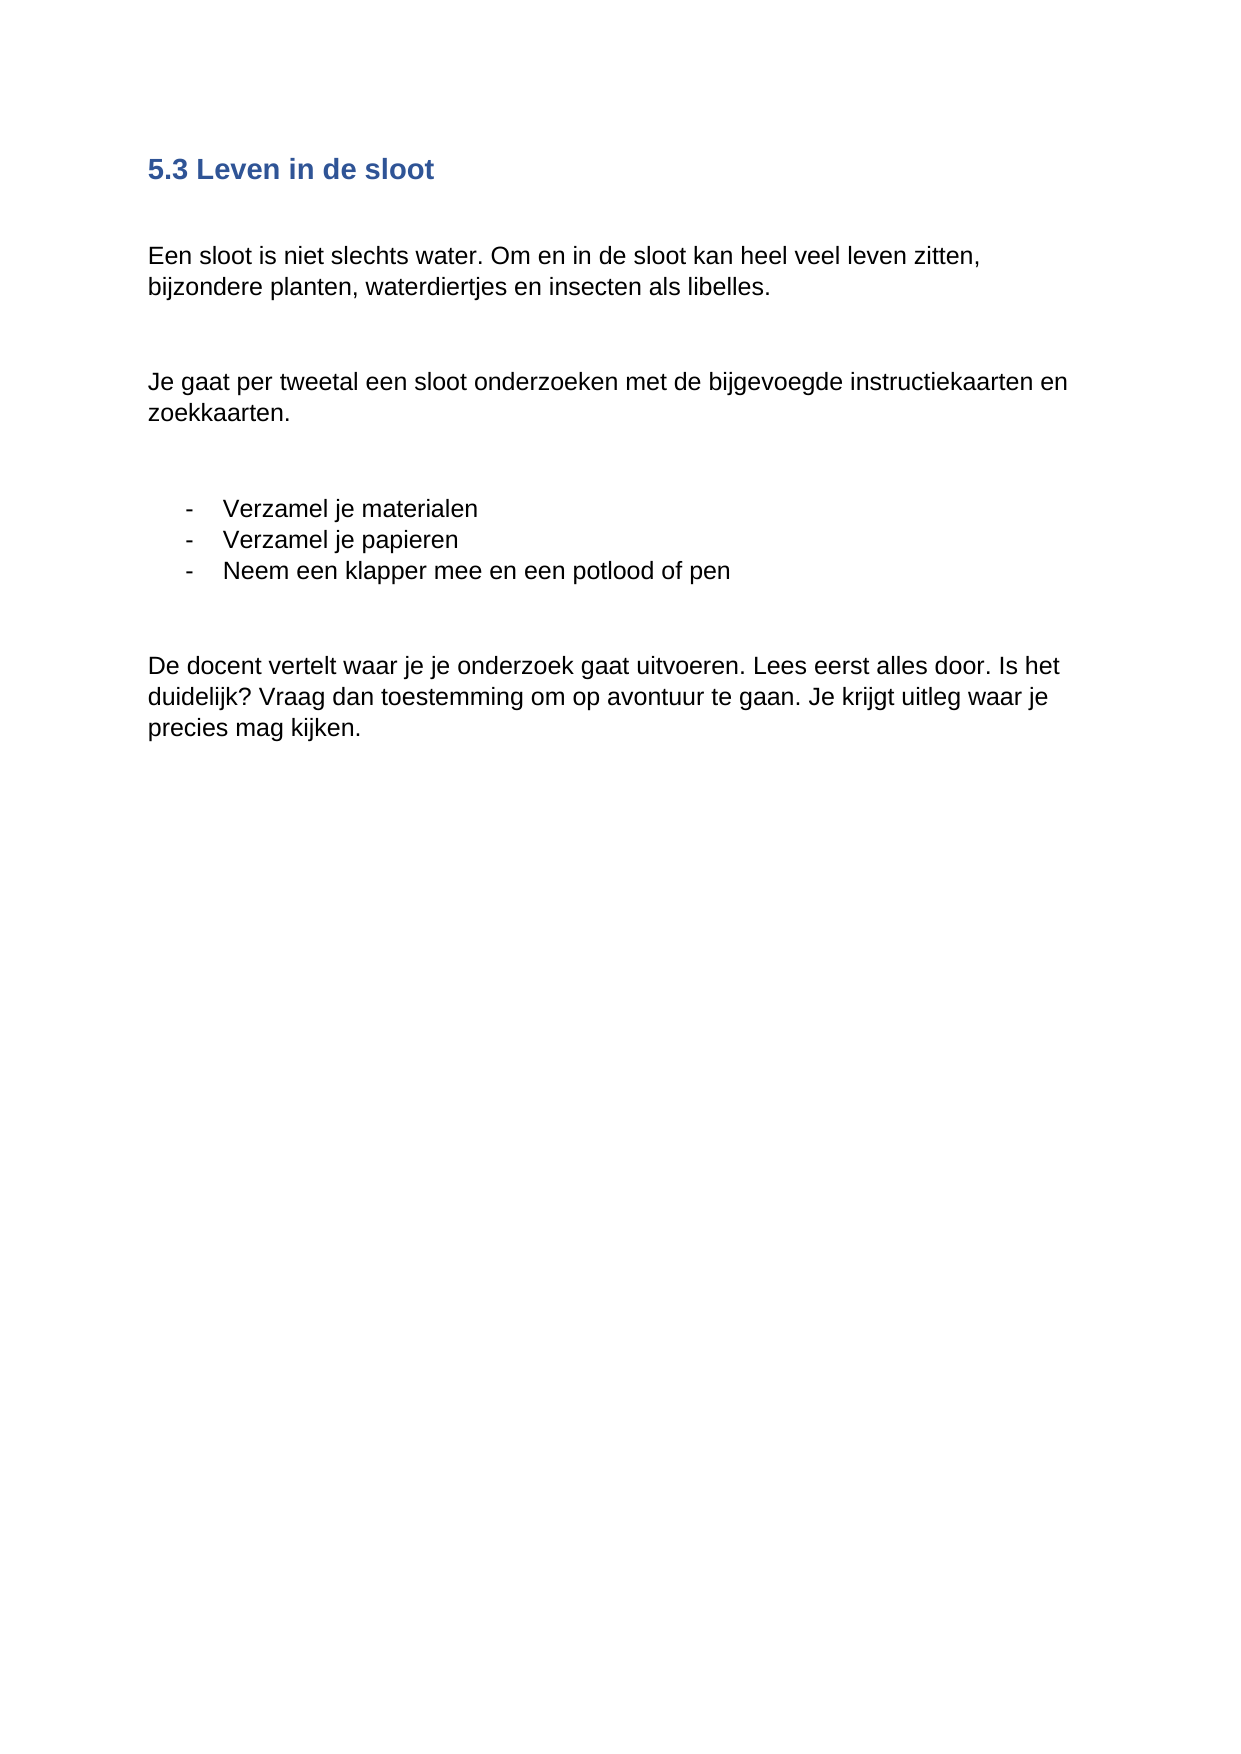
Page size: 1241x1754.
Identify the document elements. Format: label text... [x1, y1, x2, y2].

list Verzamel je materialen [185, 494, 1093, 522]
list Verzamel je papieren [185, 525, 1093, 553]
list Neem een klapper mee en een potlood of pen [185, 556, 1093, 584]
text De docent vertelt waar je je onderzoek gaat uitvoeren. Lees eerst alles door. Is het duidelijk? Vraag dan toestemming om op avontuur te gaan. Je krijgt uitleg waar je precies mag kijken. [148, 651, 1093, 742]
text Je gaat per tweetal een sloot onderzoeken met de bijgevoegde instructiekaarten en zoekkaarten. [148, 367, 1093, 427]
subtitle 5.3 Leven in de sloot [148, 152, 1093, 185]
text Een sloot is niet slechts water. Om en in de sloot kan heel veel leven zitten, bijzondere planten, waterdiertjes en insecten als libelles. [148, 241, 1093, 301]
